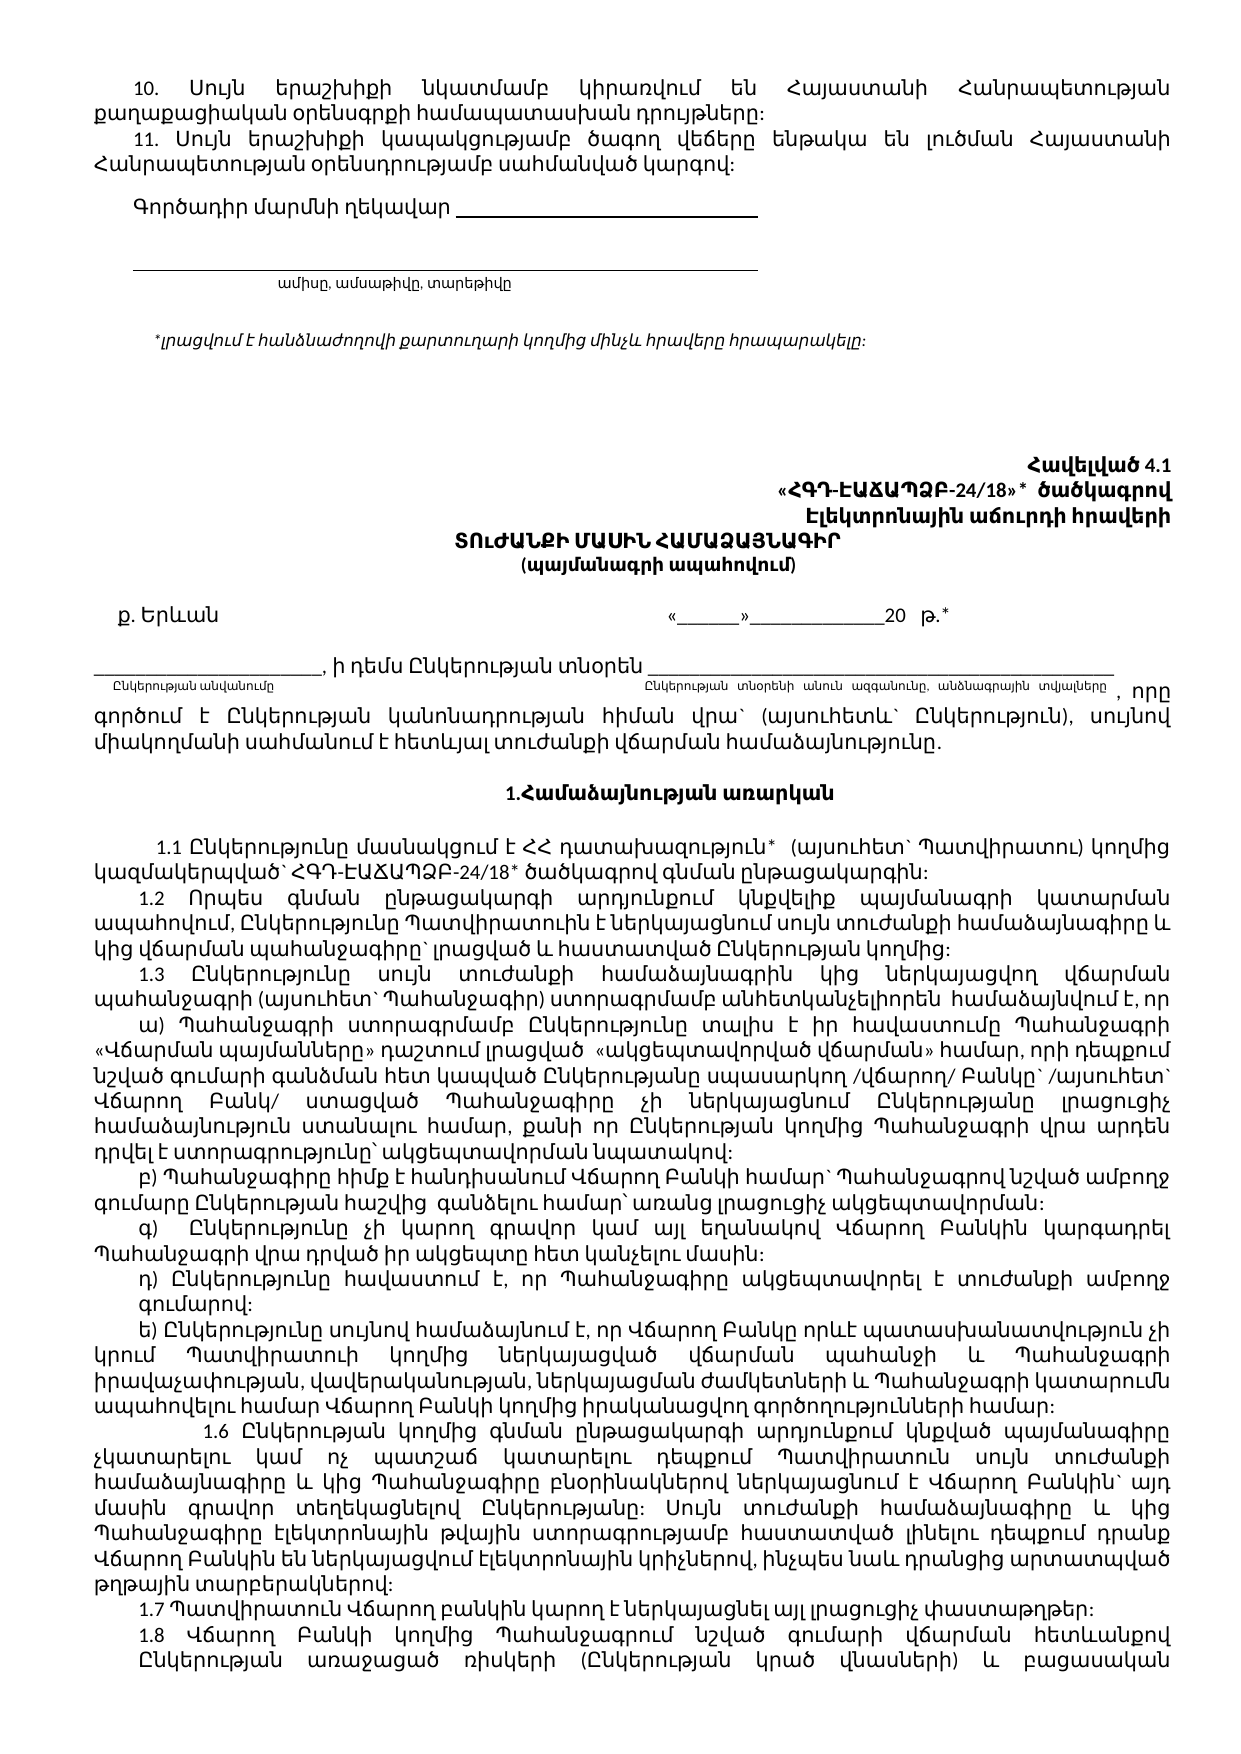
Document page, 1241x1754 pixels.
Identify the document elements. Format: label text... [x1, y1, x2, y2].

text ______________________, ի դեմս Ընկերության տնօրեն _____________________________________________ [94, 653, 1171, 678]
text ամիսը, ամսաթիվը, տարեթիվը [94, 274, 1171, 304]
text 1.Համաձայնության առարկան [169, 780, 1171, 805]
text գ) Ընկերությունը չի կարող գրավոր կամ այլ եղանակով Վճարող Բանկին կարգադրել Պահանջագրի վրա դրված իր ակցեպտը հետ կանչելու մասին: [94, 1215, 1171, 1266]
text *լրացվում է հանձնաժողովի քարտուղարի կողմից մինչև հրավերը հրապարակելը: [94, 330, 1171, 350]
text ք. Երևան «______»_____________20 թ.* [94, 602, 1171, 627]
text Էլեկտրոնային աճուրդի հրավերի [94, 503, 1171, 528]
text Հավելված 4.1 [94, 452, 1171, 477]
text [138, 1622, 1171, 1673]
text (պայմանագրի ապահովում) [94, 554, 1171, 577]
text «ՀԳԴ-ԷԱՃԱՊՁԲ-24/18»* ծածկագրով [94, 477, 1171, 503]
text դ) Ընկերությունը հավաստում է, որ Պահանջագիրը ակցեպտավորել է տուժանքի ամբողջ գումարով: [138, 1266, 1171, 1317]
text 1.2 Որպես գնման ընթացակարգի արդյունքում կնքվելիք պայմանագրի կատարման ապահովում, Ընկերությունը Պատվիրատուին է ներկայացնում սույն տուժանքի համաձայնագիրը և կից վճարման պահանջագիրը` լրացված և հաստատված Ընկերության կողմից: [94, 885, 1171, 961]
text 1.3 Ընկերությունը սույն տուժանքի համաձայնագրին կից ներկայացվող վճարման պահանջագրի (այսուհետ` Պահանջագիր) ստորագրմամբ անհետկանչելիորեն համաձայնվում է, որ [94, 961, 1171, 1012]
text Ընկերության անվանումը Ընկերության տնօրենի անուն ազգանունը, անձնագրային տվյալները , որը գործում է Ընկերության կանոնադրության հիման վրա` (այսուհետև` Ընկերություն), սույնով միակողմանի սահմանում է հետևյալ տուժանքի վճարման համաձայնությունը. [94, 678, 1171, 754]
text Գործադիր մարմնի ղեկավար [94, 194, 1171, 220]
text բ) Պահանջագիրը հիմք է հանդիսանում Վճարող Բանկի համար` Պահանջագրով նշված ամբողջ գումարը Ընկերության հաշվից գանձելու համար՝ առանց լրացուցիչ ակցեպտավորման: [94, 1164, 1171, 1215]
text 11. Սույն երաշխիքի կապակցությամբ ծագող վեճերը ենթակա են լուծման Հայաստանի Հանրապետության օրենսդրությամբ սահմանված կարգով: [94, 126, 1171, 177]
text 10. Սույն երաշխիքի նկատմամբ կիրառվում են Հայաստանի Հանրապետության քաղաքացիական օրենսգրքի համապատասխան դրույթները: [94, 75, 1171, 126]
text 1.7 Պատվիրատուն Վճարող բանկին կարող է ներկայացնել այլ լրացուցիչ փաստաթղթեր: [138, 1597, 1171, 1622]
text ե) Ընկերությունը սույնով համաձայնում է, որ Վճարող Բանկը որևէ պատասխանատվություն չի կրում Պատվիրատուի կողմից ներկայացված վճարման պահանջի և Պահանջագրի իրավաչափության, վավերականության, ներկայացման ժամկետների և Պահանջագրի կատարումն ապահովելու համար Վճարող Բանկի կողմից իրականացվող գործողությունների համար: [94, 1317, 1171, 1419]
text ա) Պահանջագրի ստորագրմամբ Ընկերությունը տալիս է իր հավաստումը Պահանջագրի «Վճարման պայմանները» դաշտում լրացված «ակցեպտավորված վճարման» համար, որի դեպքում նշված գումարի գանձման հետ կապված Ընկերությանը սպասարկող /վճարող/ Բանկը` /այսուհետ` Վճարող Բանկ/ ստացված Պահանջագիրը չի ներկայացնում Ընկերությանը լրացուցիչ համաձայնություն ստանալու համար, քանի որ Ընկերության կողմից Պահանջագրի վրա արդեն դրվել է ստորագրությունը՝ ակցեպտավորման նպատակով: [94, 1012, 1171, 1164]
text ՏՈւԺԱՆՔԻ ՄԱՍԻՆ ՀԱՄԱՁԱՅՆԱԳԻՐ [94, 528, 1171, 554]
text 1.6 Ընկերության կողմից գնման ընթացակարգի արդյունքում կնքված պայմանագիրը չկատարելու կամ ոչ պատշաճ կատարելու դեպքում Պատվիրատուն սույն տուժանքի համաձայնագիրը և կից Պահանջագիրը բնօրինակներով ներկայացնում է Վճարող Բանկին` այդ մասին գրավոր տեղեկացնելով Ընկերությանը: Սույն տուժանքի համաձայնագիրը և կից Պահանջագիրը էլեկտրոնային թվային ստորագրությամբ հաստատված լինելու դեպքում դրանք Վճարող Բանկին են ներկայացվում էլեկտրոնային կրիչներով, ինչպես նաև դրանցից արտատպված թղթային տարբերակներով: [94, 1419, 1171, 1597]
text 1.1 Ընկերությունը մասնակցում է ՀՀ դատախազություն* (այսուհետ` Պատվիրատու) կողմից կազմակերպված` ՀԳԴ-ԷԱՃԱՊՁԲ-24/18* ծածկագրով գնման ընթացակարգին: [94, 834, 1171, 885]
